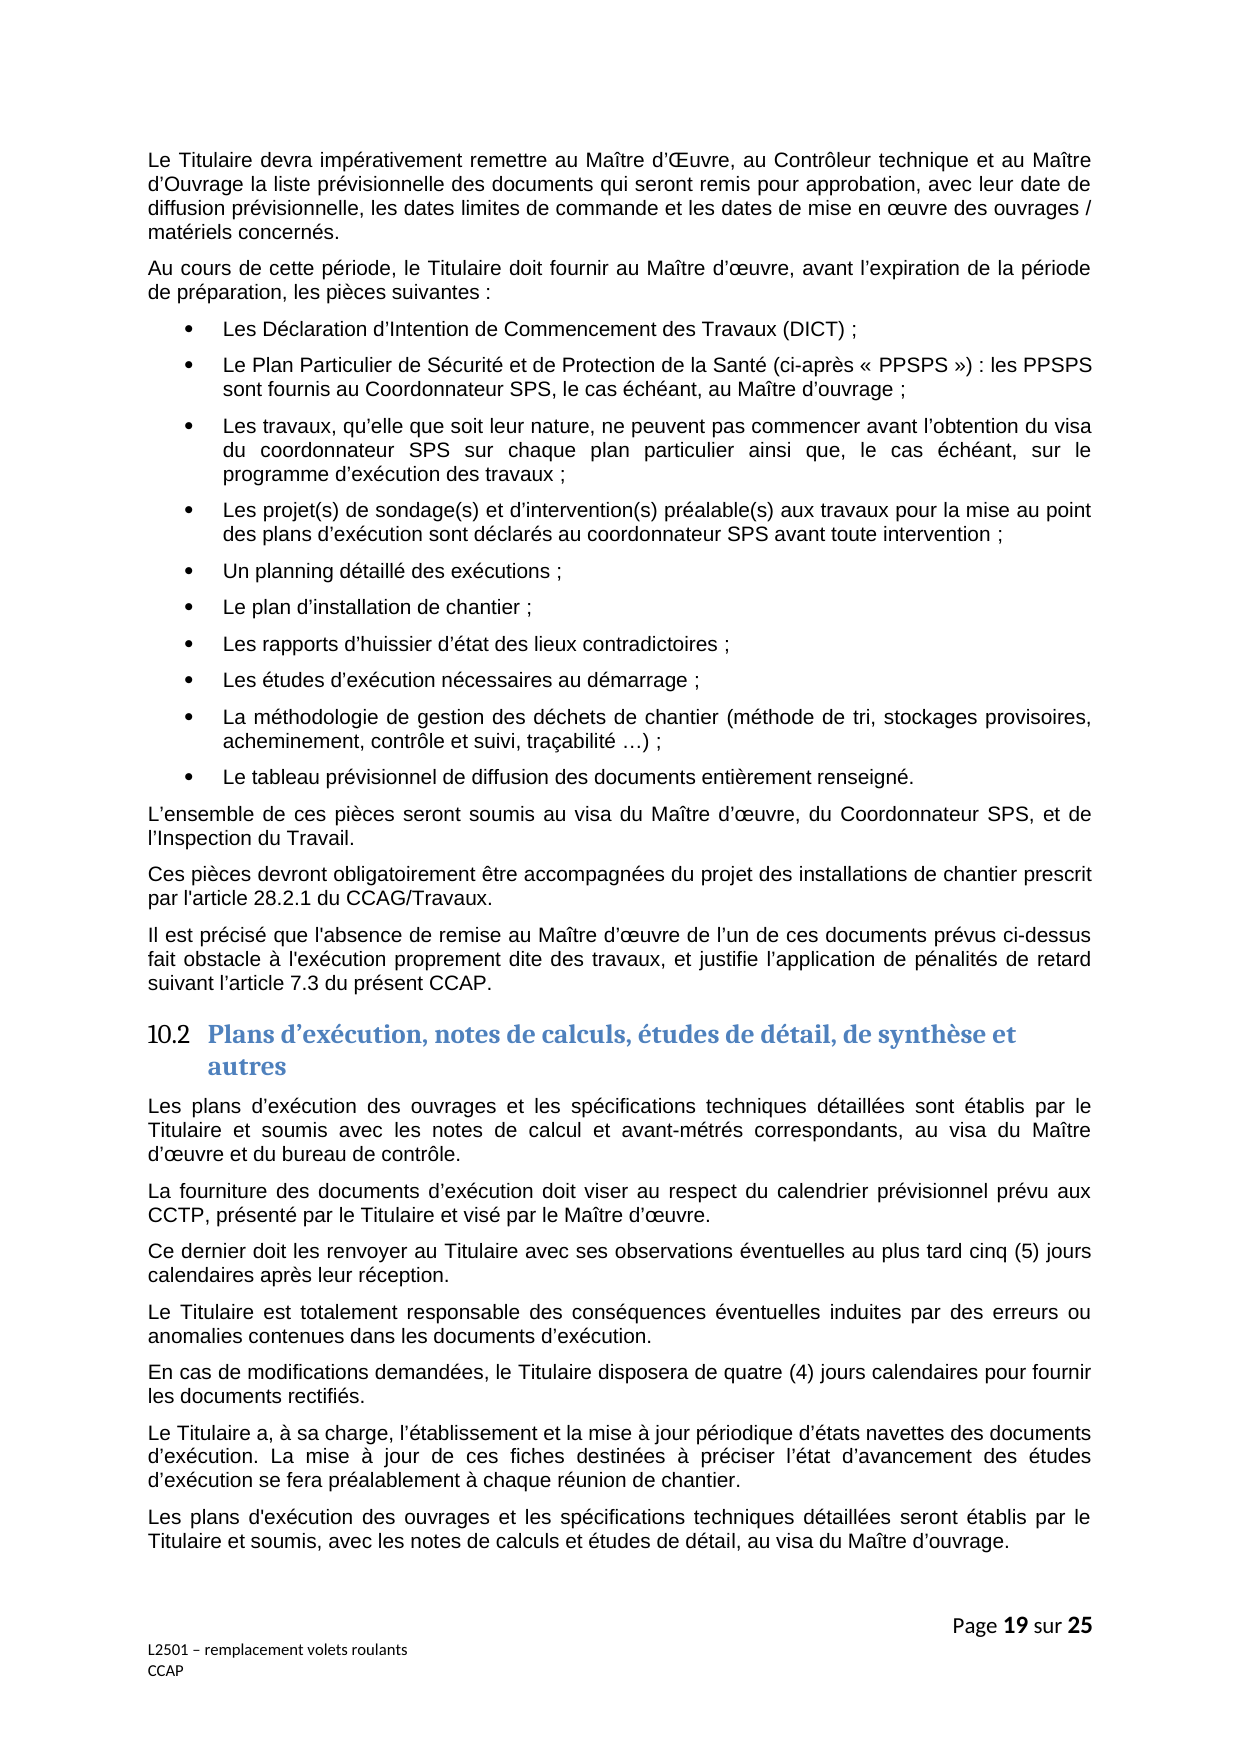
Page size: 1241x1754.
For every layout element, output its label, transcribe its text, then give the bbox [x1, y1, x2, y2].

list Le Plan Particulier de Sécurité et de Protection de la Santé (ci-après « PPSPS ») : les PPSPS sont fournis au Coordonnateur SPS, le cas échéant, au Maître d’ouvrage ; [185, 353, 1093, 401]
text Il est précisé que l'absence de remise au Maître d’œuvre de l’un de ces documents prévus ci-dessus fait obstacle à l'exécution proprement dite des travaux, et justifie l’application de pénalités de retard suivant l’article 7.3 du présent CCAP. [148, 923, 1093, 994]
list Le tableau prévisionnel de diffusion des documents entièrement renseigné. [185, 765, 1093, 789]
text En cas de modifications demandées, le Titulaire disposera de quatre (4) jours calendaires pour fournir les documents rectifiés. [148, 1360, 1093, 1408]
text Le Titulaire devra impérativement remettre au Maître d’Œuvre, au Contrôleur technique et au Maître d’Ouvrage la liste prévisionnelle des documents qui seront remis pour approbation, avec leur date de diffusion prévisionnelle, les dates limites de commande et les dates de mise en œuvre des ouvrages / matériels concernés. [148, 148, 1093, 243]
list Les Déclaration d’Intention de Commencement des Travaux (DICT) ; [185, 316, 1093, 340]
text Le Titulaire a, à sa charge, l’établissement et la mise à jour périodique d’états navettes des documents d’exécution. La mise à jour de ces fiches destinées à préciser l’état d’avancement des études d’exécution se fera préalablement à chaque réunion de chantier. [148, 1420, 1093, 1492]
list Les études d’exécution nécessaires au démarrage ; [185, 668, 1093, 692]
subtitle Plans d’exécution, notes de calculs, études de détail, de synthèse et autres [148, 1019, 1093, 1082]
text La fourniture des documents d’exécution doit viser au respect du calendrier prévisionnel prévu aux CCTP, présenté par le Titulaire et visé par le Maître d’œuvre. [148, 1179, 1093, 1227]
text Les plans d’exécution des ouvrages et les spécifications techniques détaillées sont établis par le Titulaire et soumis avec les notes de calcul et avant-métrés correspondants, au visa du Maître d’œuvre et du bureau de contrôle. [148, 1094, 1093, 1166]
list Les projet(s) de sondage(s) et d’intervention(s) préalable(s) aux travaux pour la mise au point des plans d’exécution sont déclarés au coordonnateur SPS avant toute intervention ; [185, 498, 1093, 546]
list Les travaux, qu’elle que soit leur nature, ne peuvent pas commencer avant l’obtention du visa du coordonnateur SPS sur chaque plan particulier ainsi que, le cas échéant, sur le programme d’exécution des travaux ; [185, 413, 1093, 485]
list Le plan d’installation de chantier ; [185, 595, 1093, 619]
text Le Titulaire est totalement responsable des conséquences éventuelles induites par des erreurs ou anomalies contenues dans les documents d’exécution. [148, 1299, 1093, 1347]
list Un planning détaillé des exécutions ; [185, 558, 1093, 582]
list La méthodologie de gestion des déchets de chantier (méthode de tri, stockages provisoires, acheminement, contrôle et suivi, traçabilité …) ; [185, 705, 1093, 753]
text L’ensemble de ces pièces seront soumis au visa du Maître d’œuvre, du Coordonnateur SPS, et de l’Inspection du Travail. [148, 802, 1093, 850]
text Ce dernier doit les renvoyer au Titulaire avec ses observations éventuelles au plus tard cinq (5) jours calendaires après leur réception. [148, 1239, 1093, 1287]
text Ces pièces devront obligatoirement être accompagnées du projet des installations de chantier prescrit par l'article 28.2.1 du CCAG/Travaux. [148, 862, 1093, 910]
text Les plans d'exécution des ouvrages et les spécifications techniques détaillées seront établis par le Titulaire et soumis, avec les notes de calculs et études de détail, au visa du Maître d’ouvrage. [148, 1505, 1093, 1553]
list Les rapports d’huissier d’état des lieux contradictoires ; [185, 632, 1093, 656]
text Au cours de cette période, le Titulaire doit fournir au Maître d’œuvre, avant l’expiration de la période de préparation, les pièces suivantes : [148, 256, 1093, 304]
